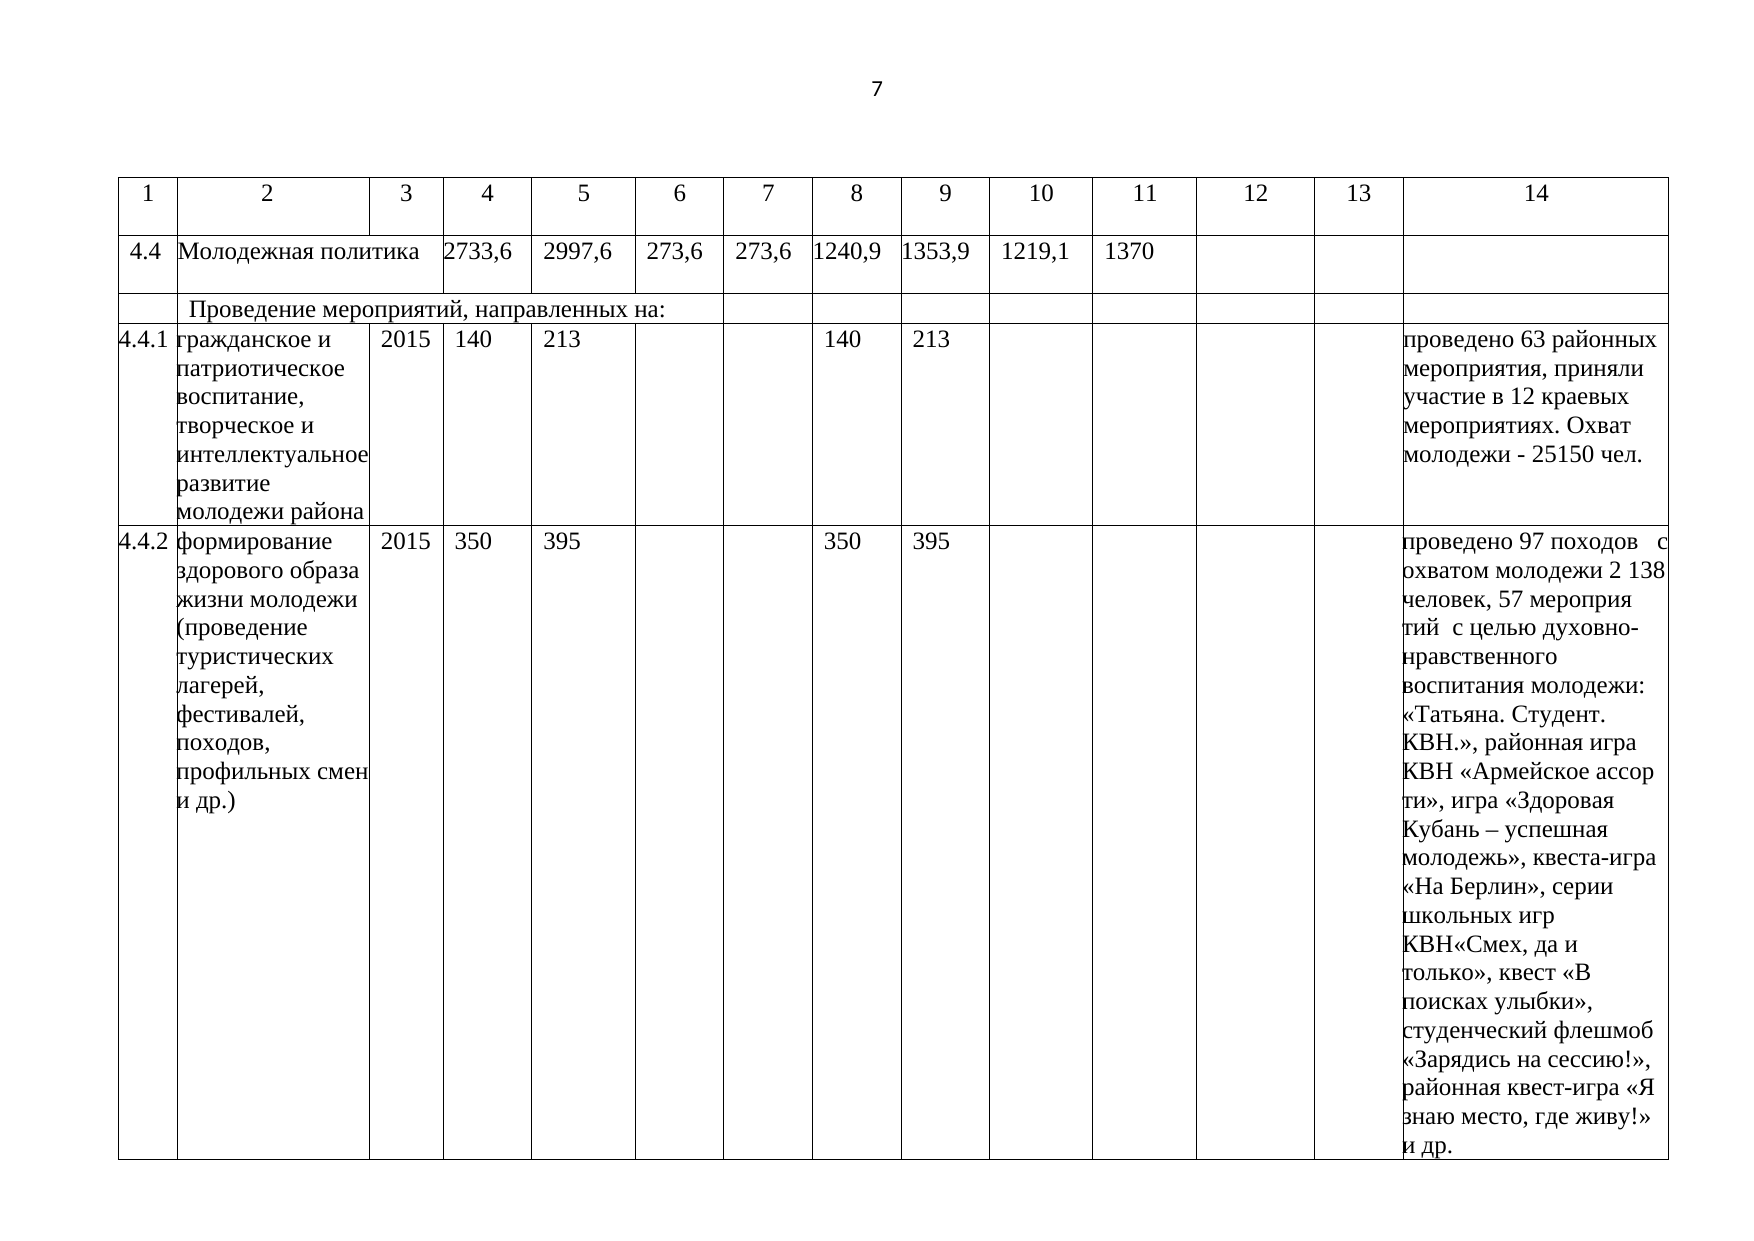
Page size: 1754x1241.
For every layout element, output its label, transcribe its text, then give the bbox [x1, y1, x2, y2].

table_cell 10 [990, 178, 1092, 235]
table_cell [990, 294, 1092, 323]
table_cell [724, 324, 812, 525]
table_cell 2015 [370, 526, 443, 1159]
table_cell 350 [813, 526, 901, 1159]
table_cell 273,6 [636, 236, 723, 293]
table_cell 213 [532, 324, 635, 525]
table_cell [990, 526, 1092, 1159]
table_cell 4.4.2 [119, 526, 177, 1159]
table_cell 4.4 [119, 236, 177, 293]
table_cell 12 [1197, 178, 1314, 235]
table_cell [1315, 294, 1403, 323]
table_cell [1093, 324, 1196, 525]
table_cell проведено 97 походов с охватом молодежи 2 138 человек, 57 мероприя тий с целью духовно-нравственного воспитания молодежи: «Татьяна. Студент. КВН.», районная игра КВН «Армейское ассор ти», игра «Здоровая Кубань – успешная молодежь», квеста-игра «На Берлин», серии школьных игр КВН«Смех, да и только», квест «В поисках улыбки», студенческий флешмоб «Зарядись на сессию!», районная квест-игра «Я знаю место, где живу!» и др. [1404, 526, 1668, 1159]
table_cell 140 [444, 324, 531, 525]
table_cell 2 [178, 178, 369, 235]
table_cell Молодежная политика [178, 236, 443, 293]
table_cell 4.4.1 [119, 324, 177, 525]
table_cell 395 [902, 526, 989, 1159]
table_cell 1219,1 [990, 236, 1092, 293]
table_cell [1093, 294, 1196, 323]
table_cell 6 [636, 178, 723, 235]
table_cell [813, 294, 901, 323]
table_cell 2997,6 [532, 236, 635, 293]
table_cell [724, 526, 812, 1159]
table_cell 2015 [370, 324, 443, 525]
table_cell [1197, 526, 1314, 1159]
table_cell 1353,9 [902, 236, 989, 293]
table_cell [1404, 236, 1668, 293]
table_cell 4 [444, 178, 531, 235]
table_cell 395 [532, 526, 635, 1159]
table_cell [1197, 324, 1314, 525]
table_cell Проведение мероприятий, направленных на: [178, 294, 723, 323]
table_cell [1093, 526, 1196, 1159]
table_cell [990, 324, 1092, 525]
table_cell гражданское и патриотическое воспитание, творческое и интеллектуальное развитие молодежи района [178, 324, 369, 525]
table_cell формирование здорового образа жизни молодежи (проведение туристических лагерей, фестивалей, походов, профильных смен и др.) [178, 526, 369, 1159]
table_cell [636, 324, 723, 525]
table_cell [1197, 236, 1314, 293]
table_cell [636, 526, 723, 1159]
table_cell [1315, 324, 1403, 525]
table_cell [1197, 294, 1314, 323]
table_cell 3 [370, 178, 443, 235]
table_cell 13 [1315, 178, 1403, 235]
table_cell 1240,9 [813, 236, 901, 293]
table_cell [119, 294, 177, 323]
table_cell 9 [902, 178, 989, 235]
table_cell 11 [1093, 178, 1196, 235]
table_cell 8 [813, 178, 901, 235]
table_cell [902, 294, 989, 323]
table_cell [1404, 294, 1668, 323]
table_cell 1370 [1093, 236, 1196, 293]
table_cell 350 [444, 526, 531, 1159]
table_cell 213 [902, 324, 989, 525]
table_cell 2733,6 [444, 236, 531, 293]
table_cell [1315, 526, 1403, 1159]
table_cell 14 [1404, 178, 1668, 235]
table_cell 7 [724, 178, 812, 235]
table_cell 273,6 [724, 236, 812, 293]
table_cell [1315, 236, 1403, 293]
table_cell [724, 294, 812, 323]
table_cell проведено 63 районных мероприятия, приняли участие в 12 краевых мероприятиях. Охват молодежи - 25150 чел. [1404, 324, 1668, 525]
table_cell 5 [532, 178, 635, 235]
table_cell 140 [813, 324, 901, 525]
table_cell 1 [119, 178, 177, 235]
